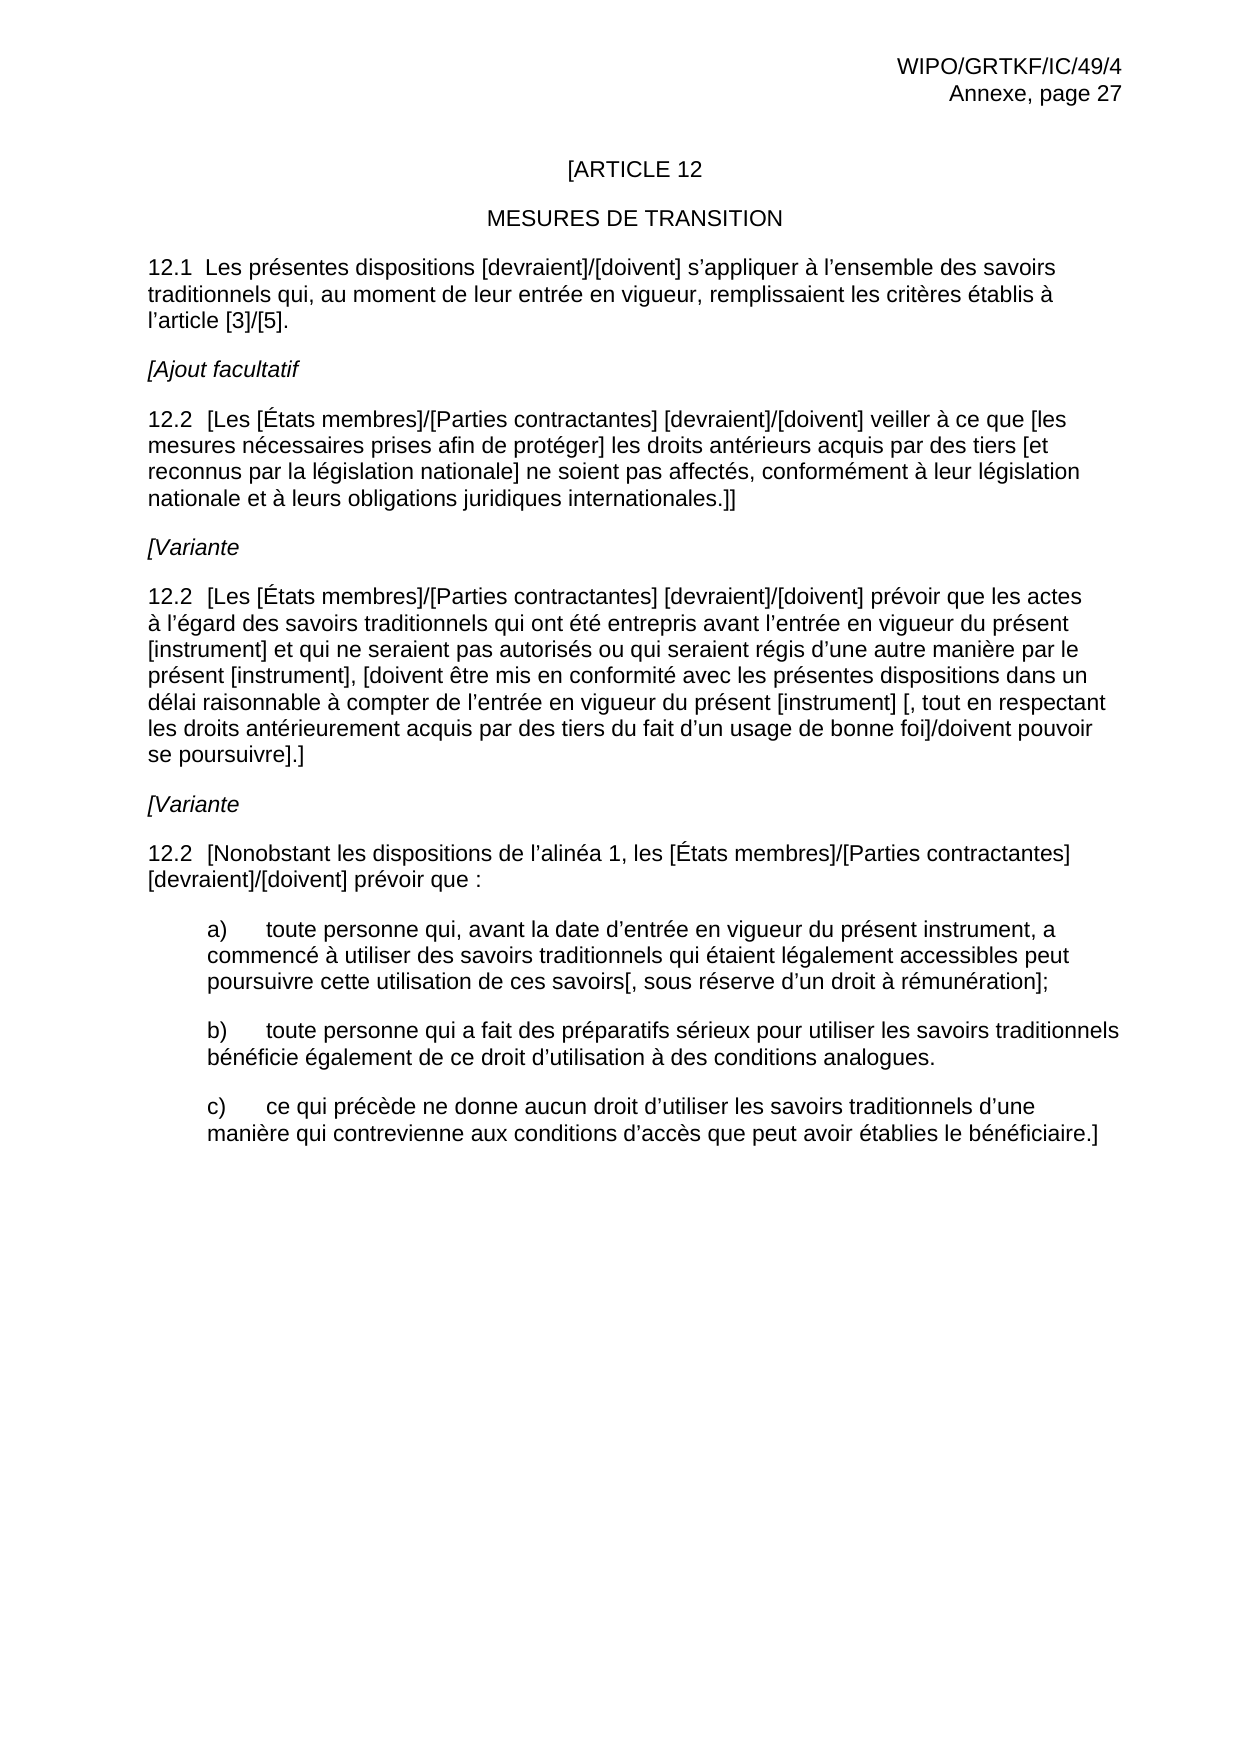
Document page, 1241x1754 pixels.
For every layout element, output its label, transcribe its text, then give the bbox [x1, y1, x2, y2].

text Mesures de transition [148, 205, 1122, 231]
text 12.2 [Les [États membres]/[Parties contractantes] [devraient]/[doivent] veiller à ce que [les mesures nécessaires prises afin de protéger] les droits antérieurs acquis par des tiers [et reconnus par la législation nationale] ne soient pas affectés, conformément à leur législation nationale et à leurs obligations juridiques internationales.]] [148, 406, 1122, 511]
text [Variante [148, 791, 1122, 817]
text a) toute personne qui, avant la date d’entrée en vigueur du présent instrument, a commencé à utiliser des savoirs traditionnels qui étaient légalement accessibles peut poursuivre cette utilisation de ces savoirs[, sous réserve d’un droit à rémunération]; [207, 916, 1122, 994]
text 12.2 [Les [États membres]/[Parties contractantes] [devraient]/[doivent] prévoir que les actes à l’égard des savoirs traditionnels qui ont été entrepris avant l’entrée en vigueur du présent [instrument] et qui ne seraient pas autorisés ou qui seraient régis d’une autre manière par le présent [instrument], [doivent être mis en conformité avec les présentes dispositions dans un délai raisonnable à compter de l’entrée en vigueur du présent [instrument] [, tout en respectant les droits antérieurement acquis par des tiers du fait d’un usage de bonne foi]/doivent pouvoir se poursuivre].] [148, 583, 1122, 768]
text b) toute personne qui a fait des préparatifs sérieux pour utiliser les savoirs traditionnels bénéficie également de ce droit d’utilisation à des conditions analogues. [207, 1017, 1122, 1070]
text [Article 12 [148, 156, 1122, 182]
text [Ajout facultatif [148, 356, 1122, 383]
text c) ce qui précède ne donne aucun droit d’utiliser les savoirs traditionnels d’une manière qui contrevienne aux conditions d’accès que peut avoir établies le bénéficiaire.] [207, 1093, 1122, 1146]
text 12.2 [Nonobstant les dispositions de l’alinéa 1, les [États membres]/[Parties contractantes] [devraient]/[doivent] prévoir que : [148, 840, 1122, 893]
text [Variante [148, 534, 1122, 560]
text 12.1 Les présentes dispositions [devraient]/[doivent] s’appliquer à l’ensemble des savoirs traditionnels qui, au moment de leur entrée en vigueur, remplissaient les critères établis à l’article [3]/[5]. [148, 254, 1122, 333]
